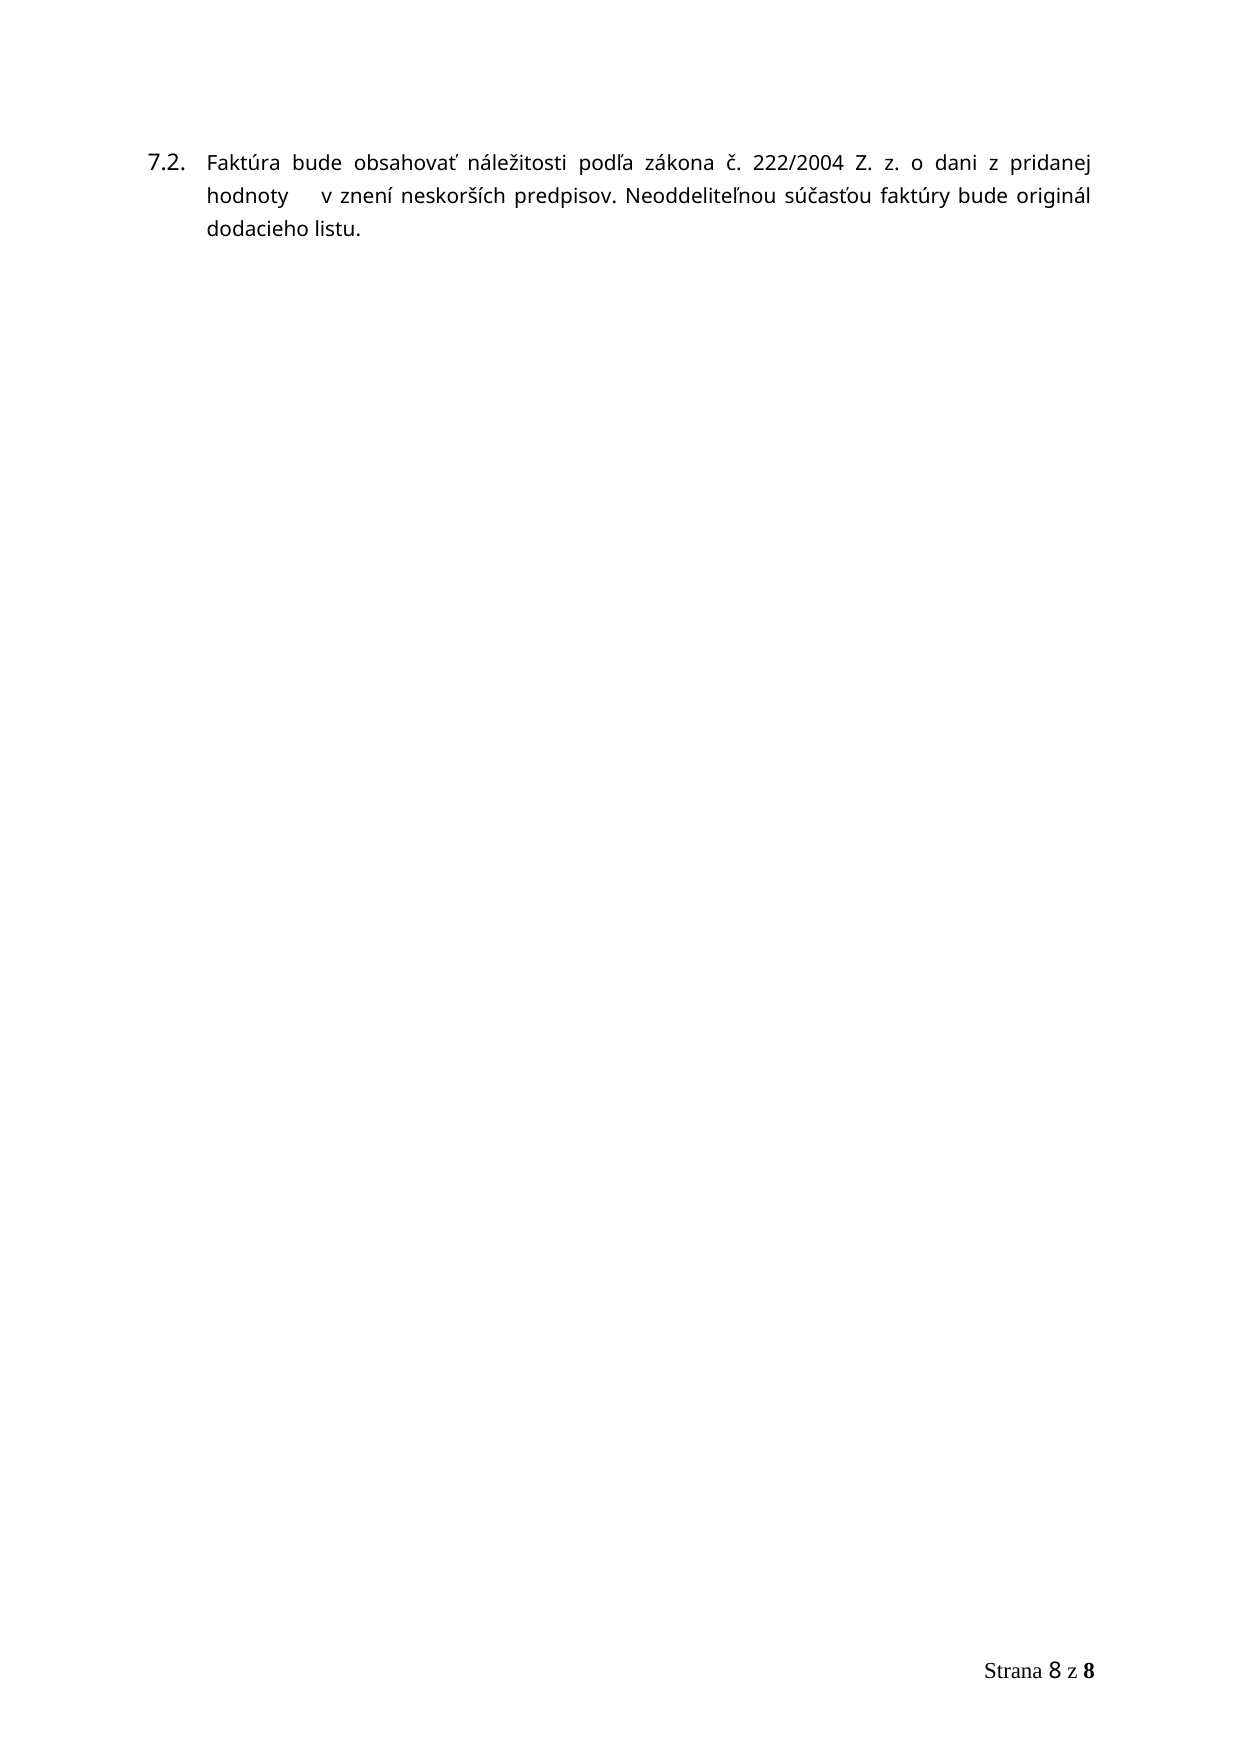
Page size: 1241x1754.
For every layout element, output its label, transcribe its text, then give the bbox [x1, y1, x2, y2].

list Faktúra bude obsahovať náležitosti podľa zákona č. 222/2004 Z. z. o dani z pridanej hodnoty v znení neskorších predpisov. Neoddeliteľnou súčasťou faktúry bude originál dodacieho listu. [147, 146, 1093, 242]
